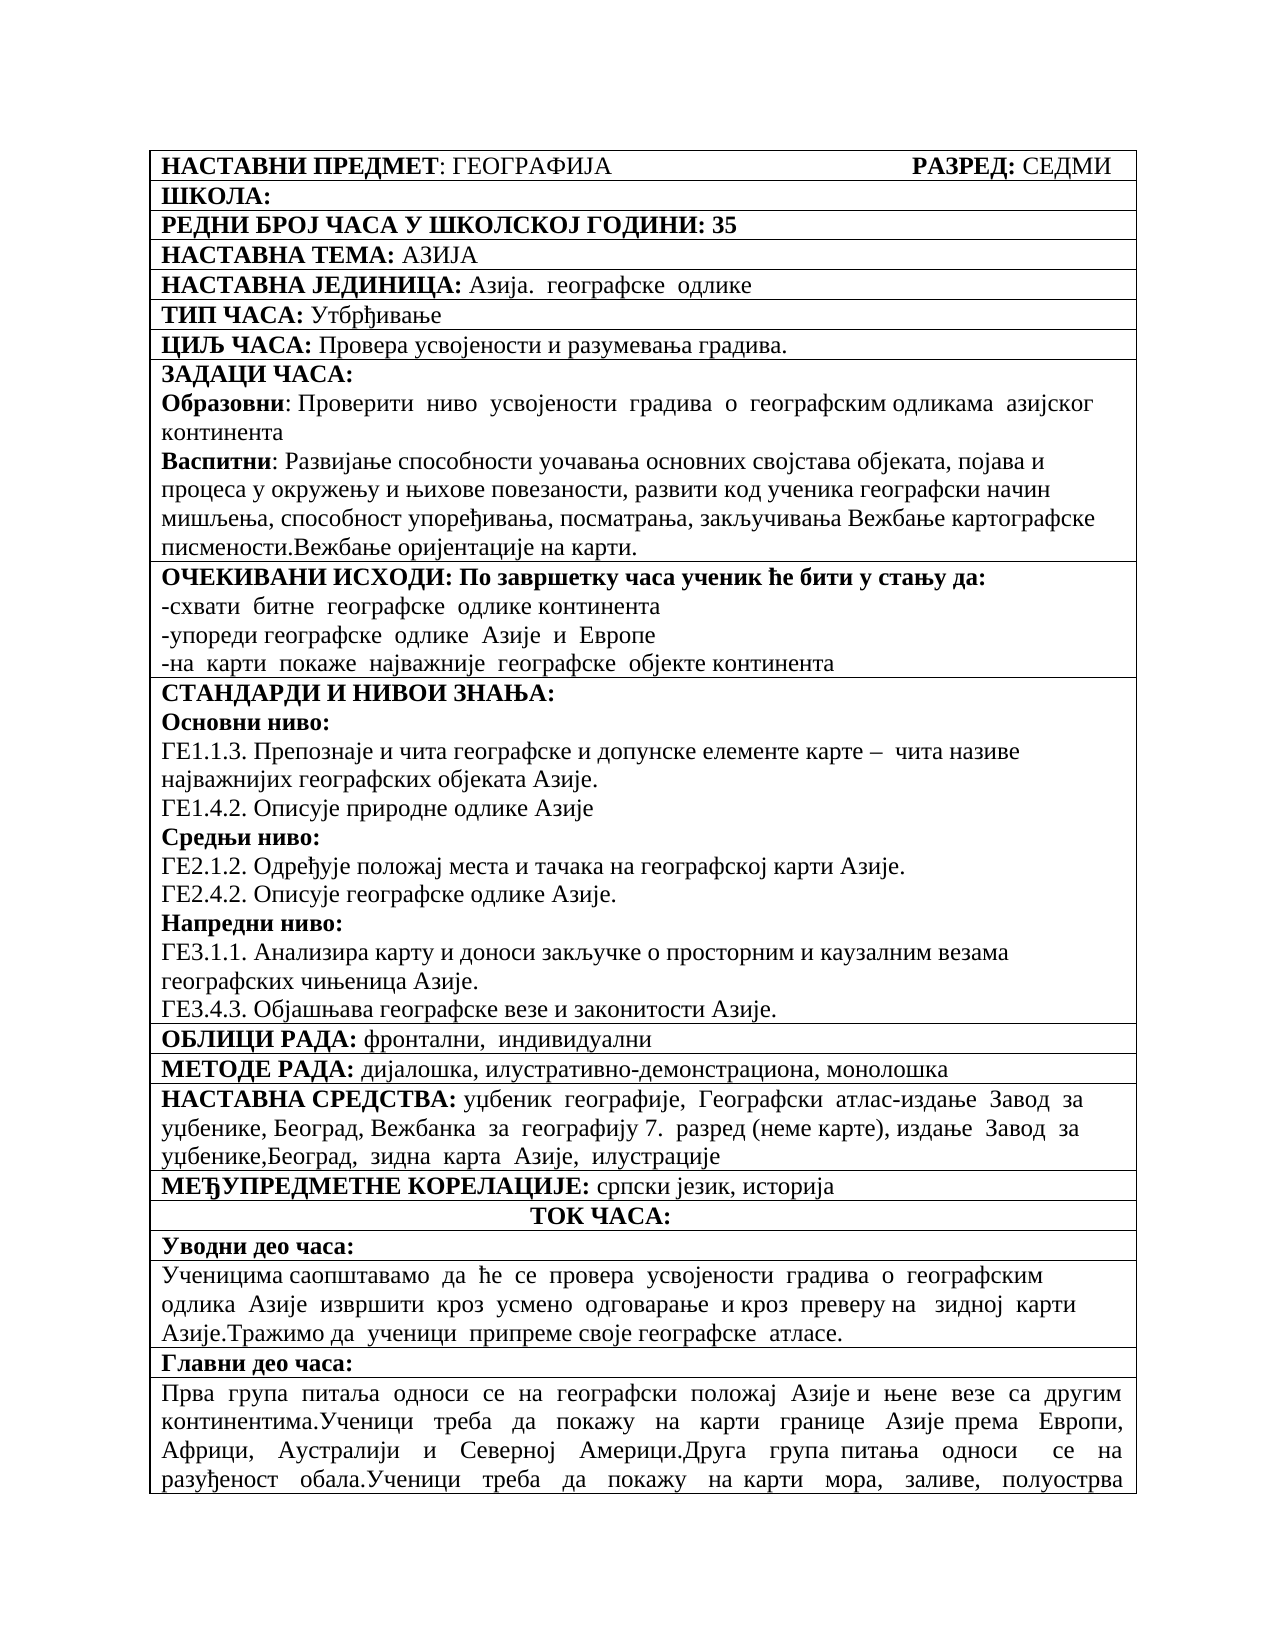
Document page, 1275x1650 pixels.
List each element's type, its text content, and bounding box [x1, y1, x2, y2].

table_cell МЕЂУПРЕДМЕТНЕ КОРЕЛАЦИЈЕ: српски језик, историја [151, 1171, 1136, 1200]
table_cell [151, 1378, 1136, 1493]
table_cell ОБЛИЦИ РАДА: фронтални, индивидуални [151, 1024, 1136, 1053]
table_cell МЕТОДЕ РАДА: дијалошка, илустративно-демонстрациона, монолошка [151, 1054, 1136, 1083]
table_cell НАСТАВНА ТЕМА: АЗИЈА [151, 240, 1136, 269]
table_cell ЦИЉ ЧАСА: Провера усвојености и разумевања градива. [151, 330, 1136, 358]
table_cell Ученицима саопштавамо да ће се провера усвојености градива о географским одлика Азије извршити кроз усмено одговарање и кроз преверу на зидној карти Азије.Тражимо да ученици припреме своје географске атласе. [151, 1261, 1136, 1347]
table_cell Уводни део часа: [151, 1231, 1136, 1259]
table_cell ОЧЕКИВАНИ ИСХОДИ: По завршетку часа ученик ће бити у стању да: -схвати битне географске одлике континента -упореди географске одлике Азије и Европе -на карти покаже најважније географске објекте континента [151, 562, 1136, 677]
table_cell РЕДНИ БРОЈ ЧАСА У ШКОЛСКОЈ ГОДИНИ: 35 [151, 211, 1136, 239]
table_cell НАСТАВНА СРЕДСТВА: уџбеник географије, Географски атлас-издање Завод за уџбенике, Београд, Вежбанка за географију 7. разред (неме карте), издање Завод за уџбенике,Београд, зидна карта Азије, илустрације [151, 1084, 1136, 1170]
table_cell НАСТАВНА ЈЕДИНИЦА: Азија. географске одлике [151, 270, 1136, 299]
table_cell СТАНДАРДИ И НИВОИ ЗНАЊА: Основни ниво: ГЕ1.1.3. Препознаје и чита географске и допунске елементе карте – чита називе најважнијих географских објеката Азије. ГЕ1.4.2. Описује природне одлике Азије Средњи ниво: ГЕ2.1.2. Одређује положај места и тачака на географској карти Азије. ГЕ2.4.2. Описује географске одлике Азије. Напредни ниво: ГЕ3.1.1. Анализира карту и доноси закључке о просторним и каузалним везама географских чињеница Азије. ГЕ3.4.3. Објашњава географске везе и законитости Азије. [151, 678, 1136, 1023]
table_cell ШКОЛА: [151, 181, 1136, 209]
table_cell ТОК ЧАСА: [151, 1201, 1136, 1230]
table_cell ТИП ЧАСА: Утбрђивање [151, 300, 1136, 329]
table_cell Главни део часа: [151, 1348, 1136, 1377]
table_cell ЗАДАЦИ ЧАСА: Образовни: Проверити ниво усвојености градива о географским одликама азијског континента Васпитни: Развијање способности уочавања основних својстава објеката, појава и процеса у окружењу и њихове повезаности, развити код ученика географски начин мишљења, способност упоређивања, посматрања, закључивања Вежбање картографске писмености.Вежбање оријентације на карти. [151, 360, 1136, 561]
table_header НАСТАВНИ ПРЕДМЕТ: ГЕОГРАФИЈА РАЗРЕД: СЕДМИ [151, 151, 1136, 180]
